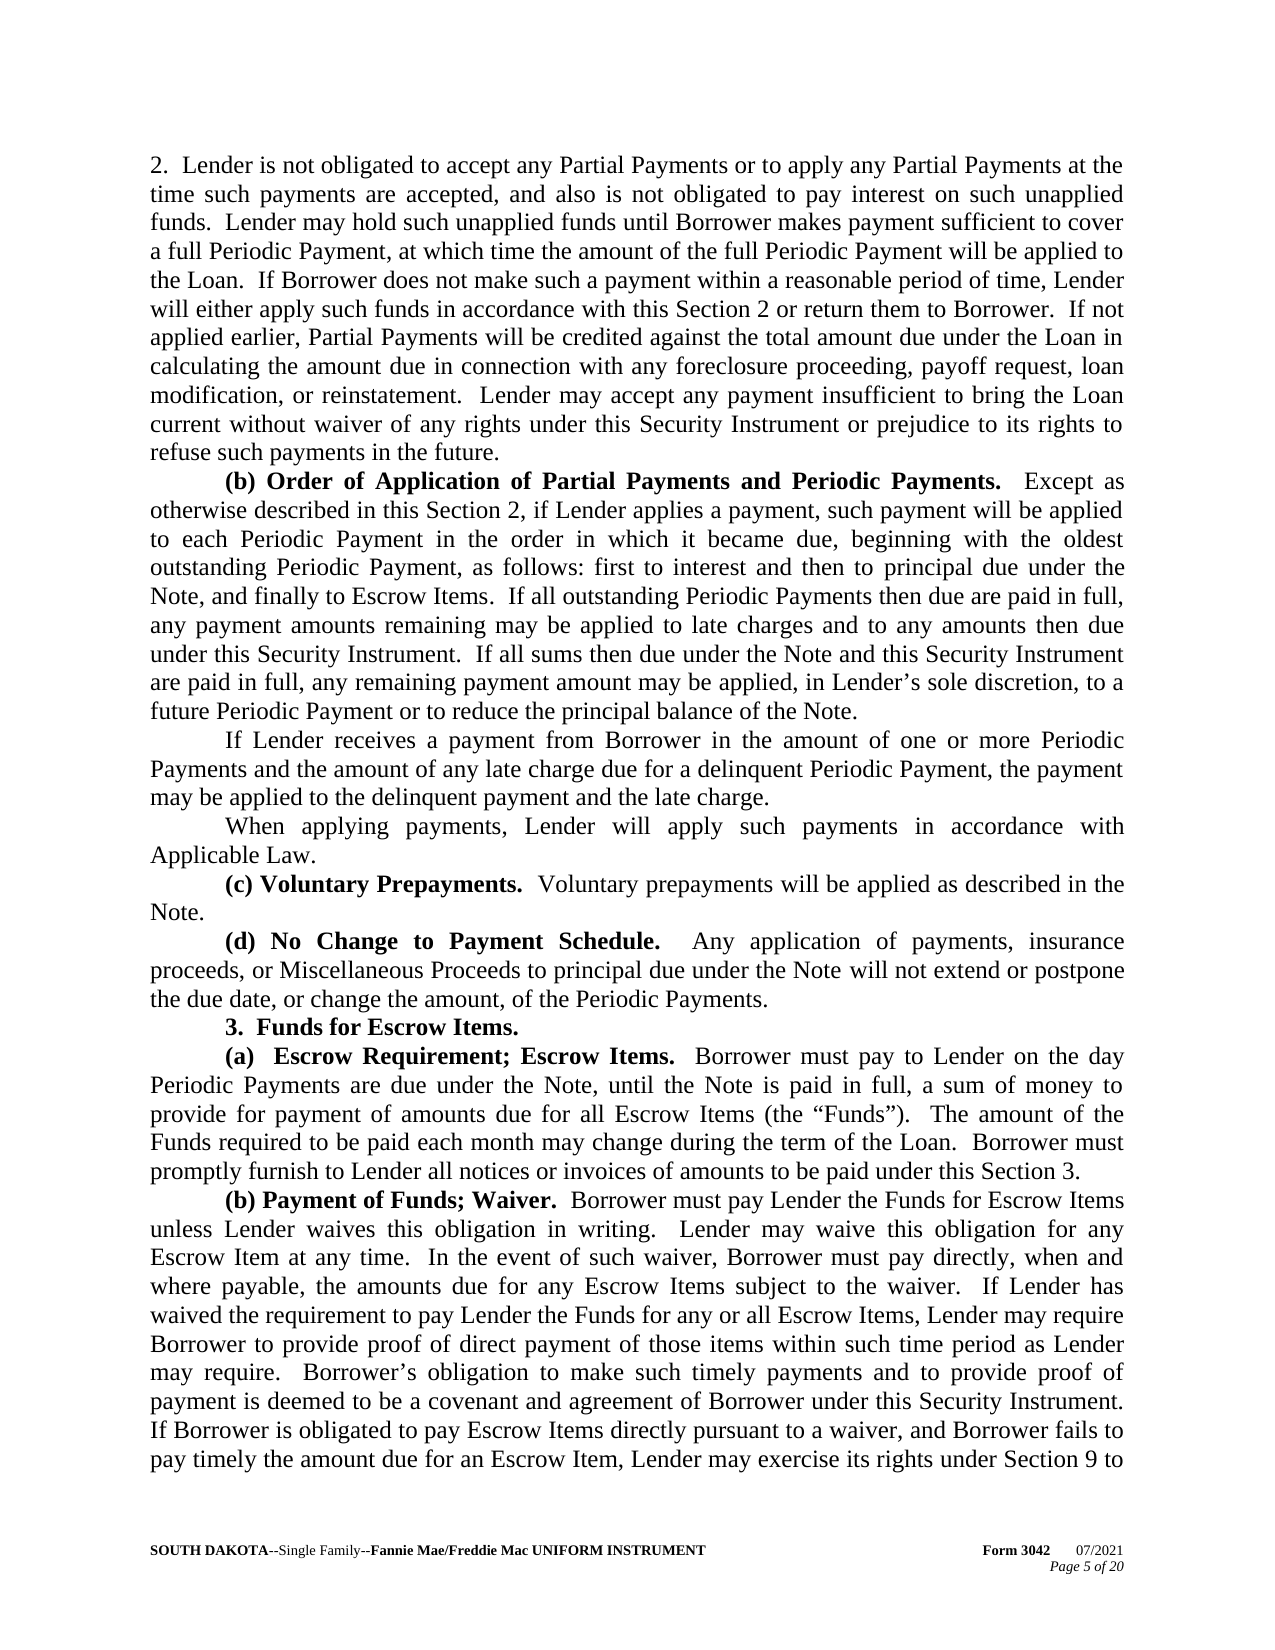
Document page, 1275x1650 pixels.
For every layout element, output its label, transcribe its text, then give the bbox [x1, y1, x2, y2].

text 3. Funds for Escrow Items. [150, 1012, 1125, 1041]
text (c) Voluntary Prepayments. Voluntary prepayments will be applied as described in the Note. [150, 869, 1125, 926]
text (a) Escrow Requirement; Escrow Items. Borrower must pay to Lender on the day Periodic Payments are due under the Note, until the Note is paid in full, a sum of money to provide for payment of amounts due for all Escrow Items (the “Funds”). The amount of the Funds required to be paid each month may change during the term of the Loan. Borrower must promptly furnish to Lender all notices or invoices of amounts to be paid under this Section 3. [150, 1041, 1125, 1185]
text (d) No Change to Payment Schedule. Any application of payments, insurance proceeds, or Miscellaneous Proceeds to principal due under the Note will not extend or postpone the due date, or change the amount, of the Periodic Payments. [150, 926, 1125, 1012]
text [150, 150, 1125, 466]
text If Lender receives a payment from Borrower in the amount of one or more Periodic Payments and the amount of any late charge due for a delinquent Periodic Payment, the payment may be applied to the delinquent payment and the late charge. [150, 725, 1125, 811]
text (b) Order of Application of Partial Payments and Periodic Payments. Except as otherwise described in this Section 2, if Lender applies a payment, such payment will be applied to each Periodic Payment in the order in which it became due, beginning with the oldest outstanding Periodic Payment, as follows: first to interest and then to principal due under the Note, and finally to Escrow Items. If all outstanding Periodic Payments then due are paid in full, any payment amounts remaining may be applied to late charges and to any amounts then due under this Security Instrument. If all sums then due under the Note and this Security Instrument are paid in full, any remaining payment amount may be applied, in Lender’s sole discretion, to a future Periodic Payment or to reduce the principal balance of the Note. [150, 466, 1125, 725]
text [150, 1185, 1125, 1472]
text When applying payments, Lender will apply such payments in accordance with Applicable Law. [150, 811, 1125, 869]
